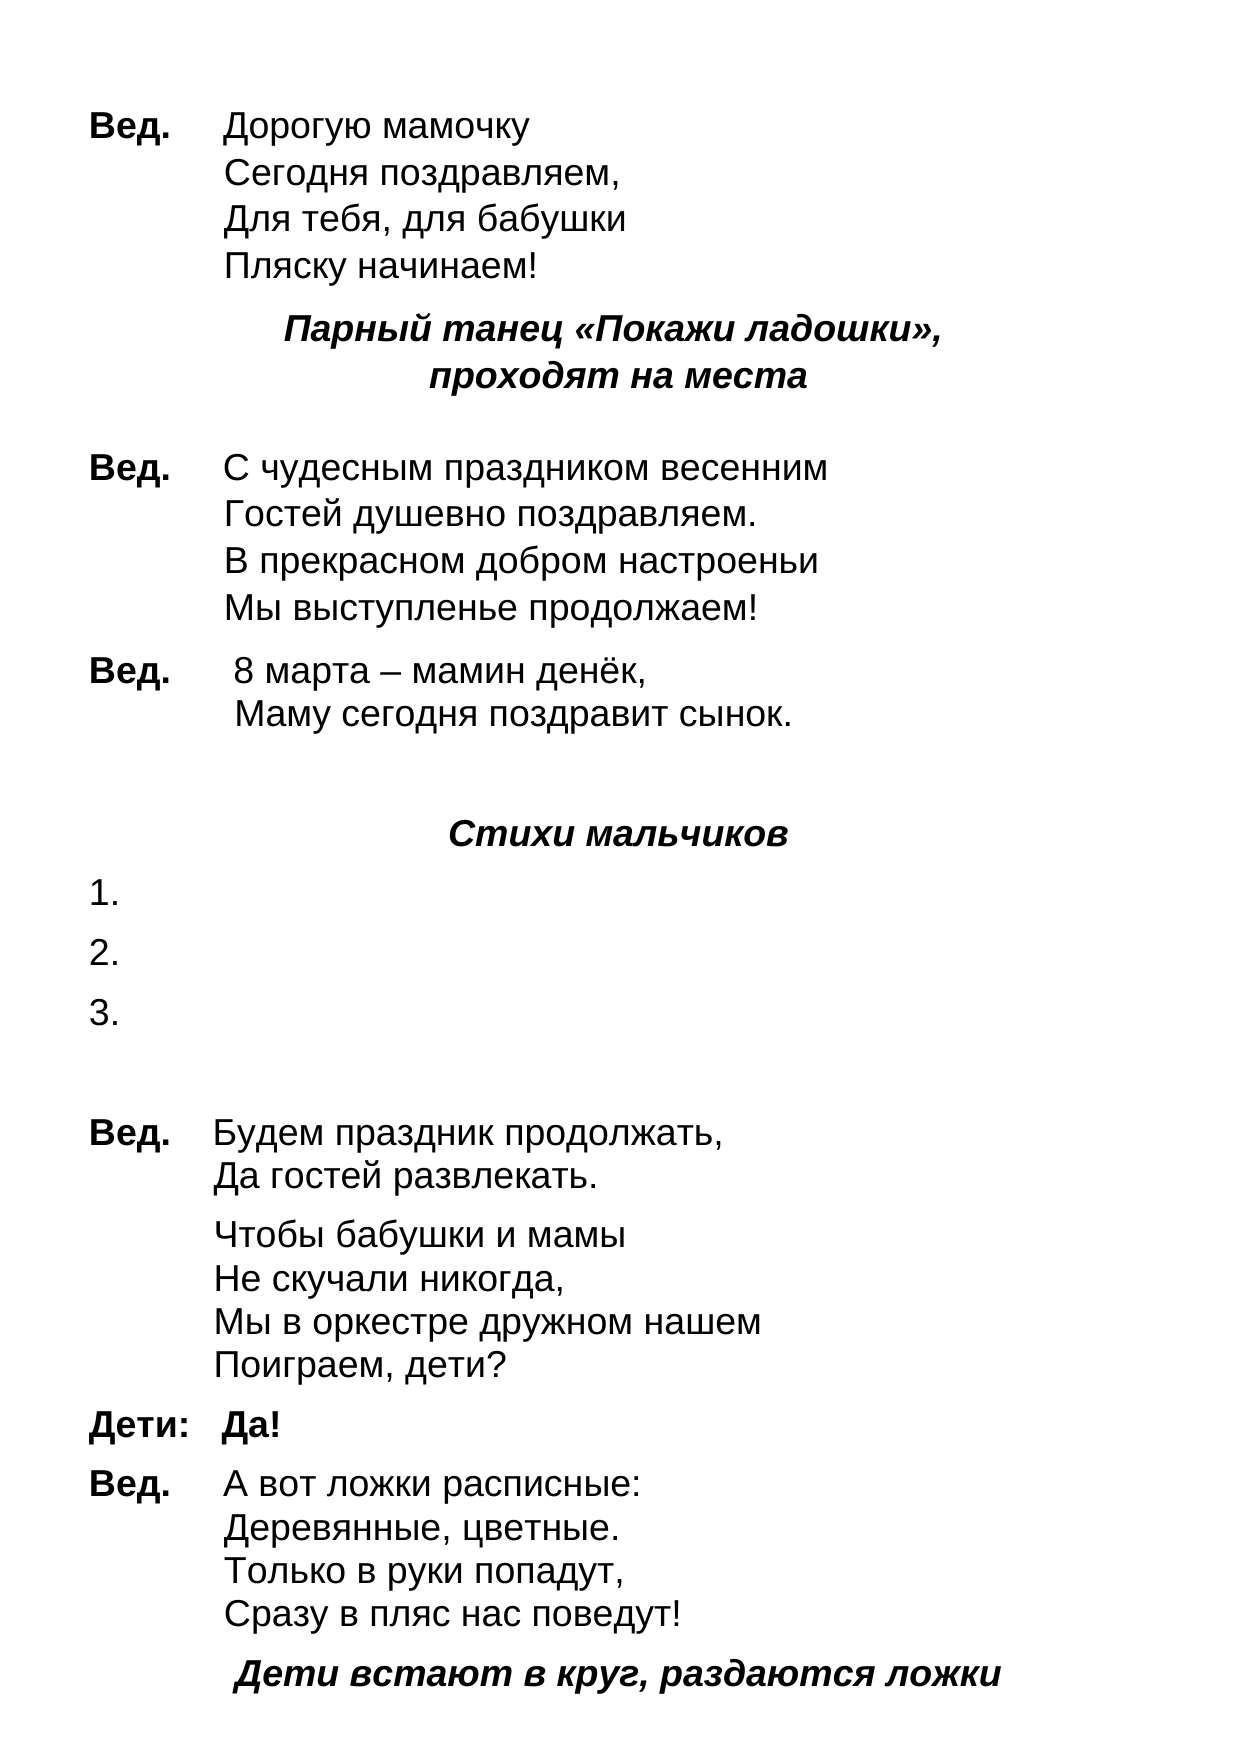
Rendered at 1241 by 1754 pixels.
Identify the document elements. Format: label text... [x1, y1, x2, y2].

text Вед. А вот ложки расписные: Деревянные, цветные. Только в руки попадут, Сразу в пляс нас поведут! [89, 1462, 1152, 1634]
text 1. [89, 871, 1152, 914]
text Дети: Да! [89, 1402, 1152, 1445]
text Вед. Будем праздник продолжать, Да гостей развлекать. [89, 1110, 1152, 1196]
text Вед. С чудесным праздником весенним Гостей душевно поздравляем. В прекрасном добром настроеньи Мы выступленье продолжаем! [89, 445, 1152, 628]
text 3. [89, 990, 1152, 1033]
text Чтобы бабушки и мамы Не скучали никогда, Мы в оркестре дружном нашем Поиграем, дети? [89, 1213, 1152, 1385]
text Вед. 8 марта – мамин денёк, Маму сегодня поздравит сынок. [89, 648, 1152, 734]
text Вед. Дорогую мамочку Сегодня поздравляем, Для тебя, для бабушки Пляску начинаем! [89, 103, 1152, 286]
text 2. [89, 930, 1152, 973]
text Стихи мальчиков [89, 811, 1152, 854]
text Дети встают в круг, раздаются ложки [89, 1651, 1152, 1694]
text Парный танец «Покажи ладошки», проходят на места [89, 306, 1152, 426]
